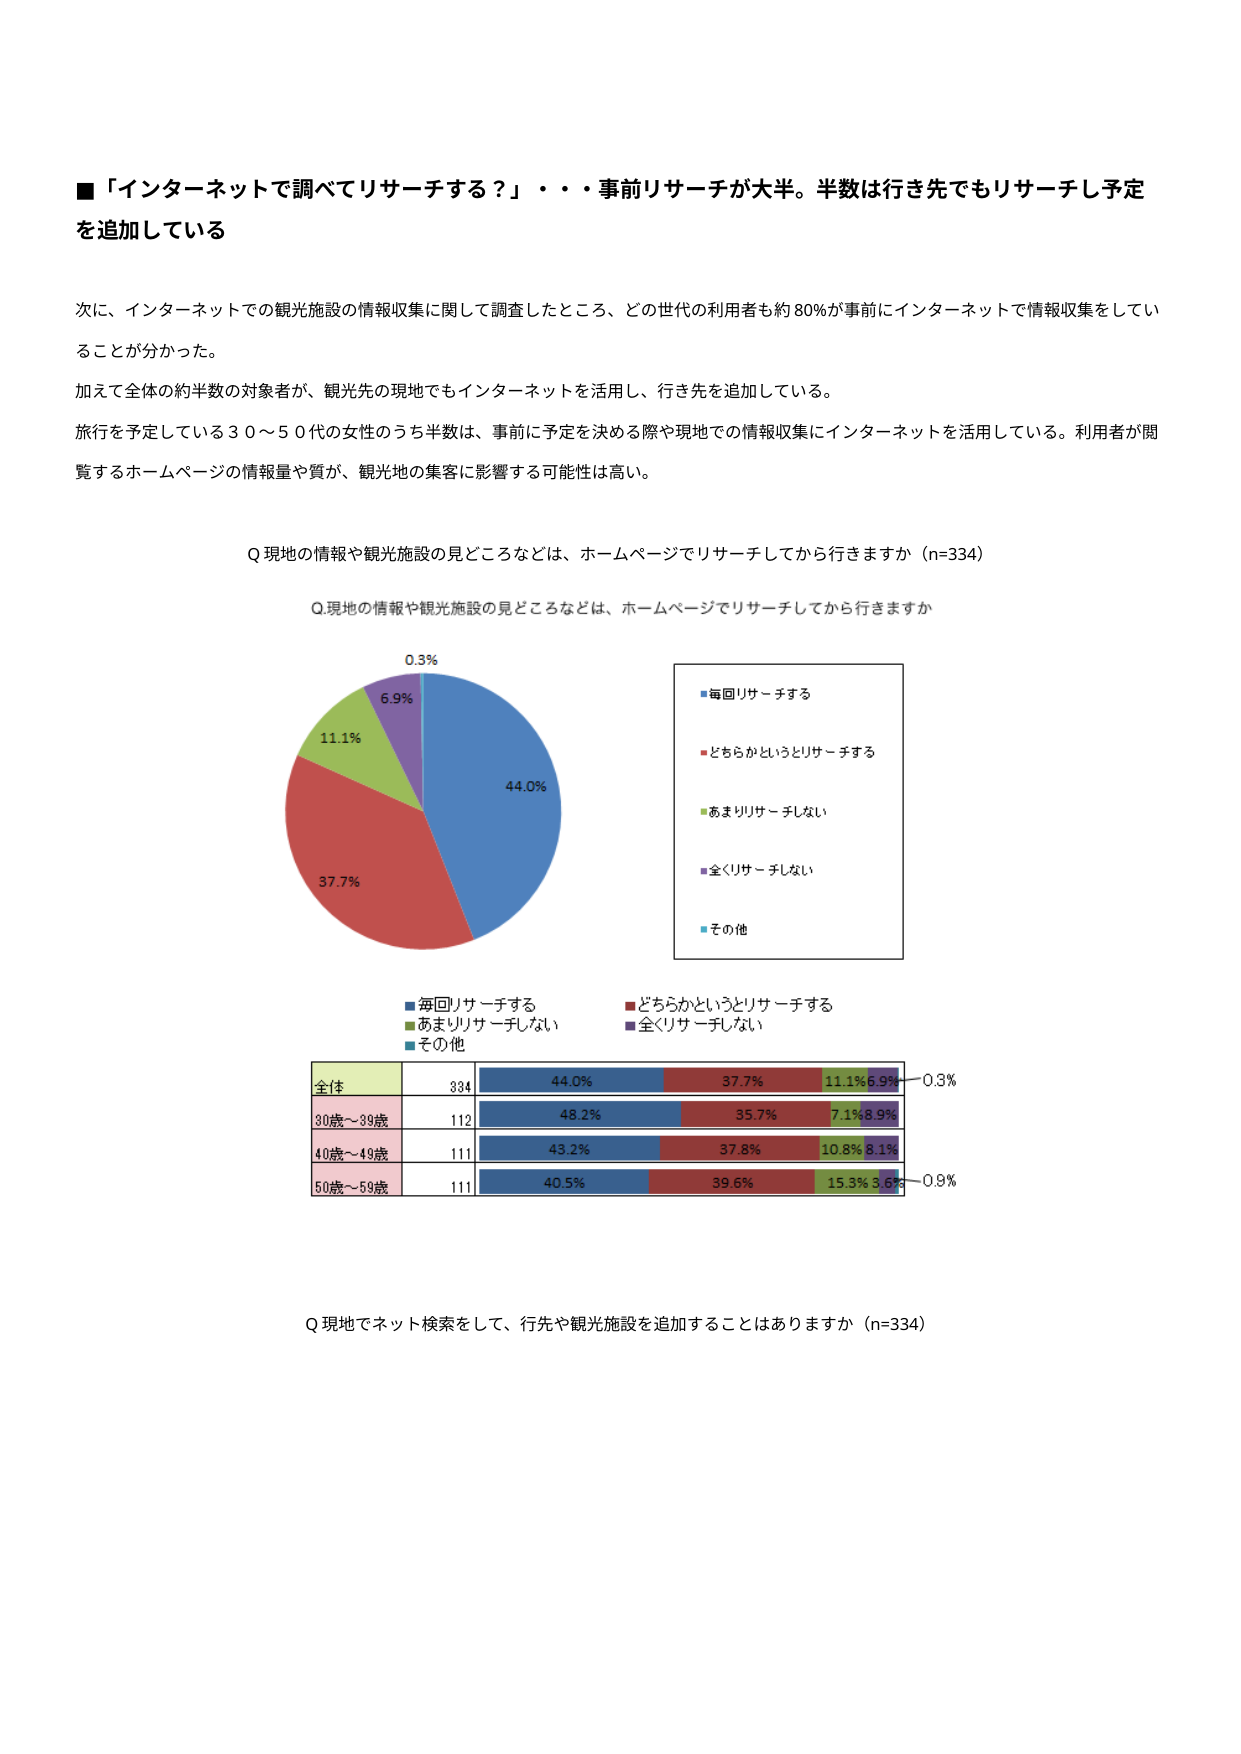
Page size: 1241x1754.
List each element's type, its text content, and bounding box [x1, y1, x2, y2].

text 加えて全体の約半数の対象者が、観光先の現地でもインターネットを活用し、行き先を追加している。 [75, 370, 1165, 411]
text ■「インターネットで調べてリサーチする？」・・・事前リサーチが大半。半数は行き先でもリサーチし予定を追加している [75, 168, 1165, 249]
text Q現地の情報や観光施設の見どころなどは、ホームページでリサーチしてから行きますか（n=334） [75, 532, 1165, 573]
text Q現地でネット検索をして、行先や観光施設を追加することはありますか（n=334） [75, 1302, 1165, 1343]
text 次に、インターネットでの観光施設の情報収集に関して調査したところ、どの世代の利用者も約80%が事前にインターネットで情報収集をしていることが分かった。 [75, 289, 1165, 370]
picture [274, 573, 967, 1204]
text 旅行を予定している３０～５０代の女性のうち半数は、事前に予定を決める際や現地での情報収集にインターネットを活用している。利用者が閲覧するホームページの情報量や質が、観光地の集客に影響する可能性は高い。 [75, 411, 1165, 492]
